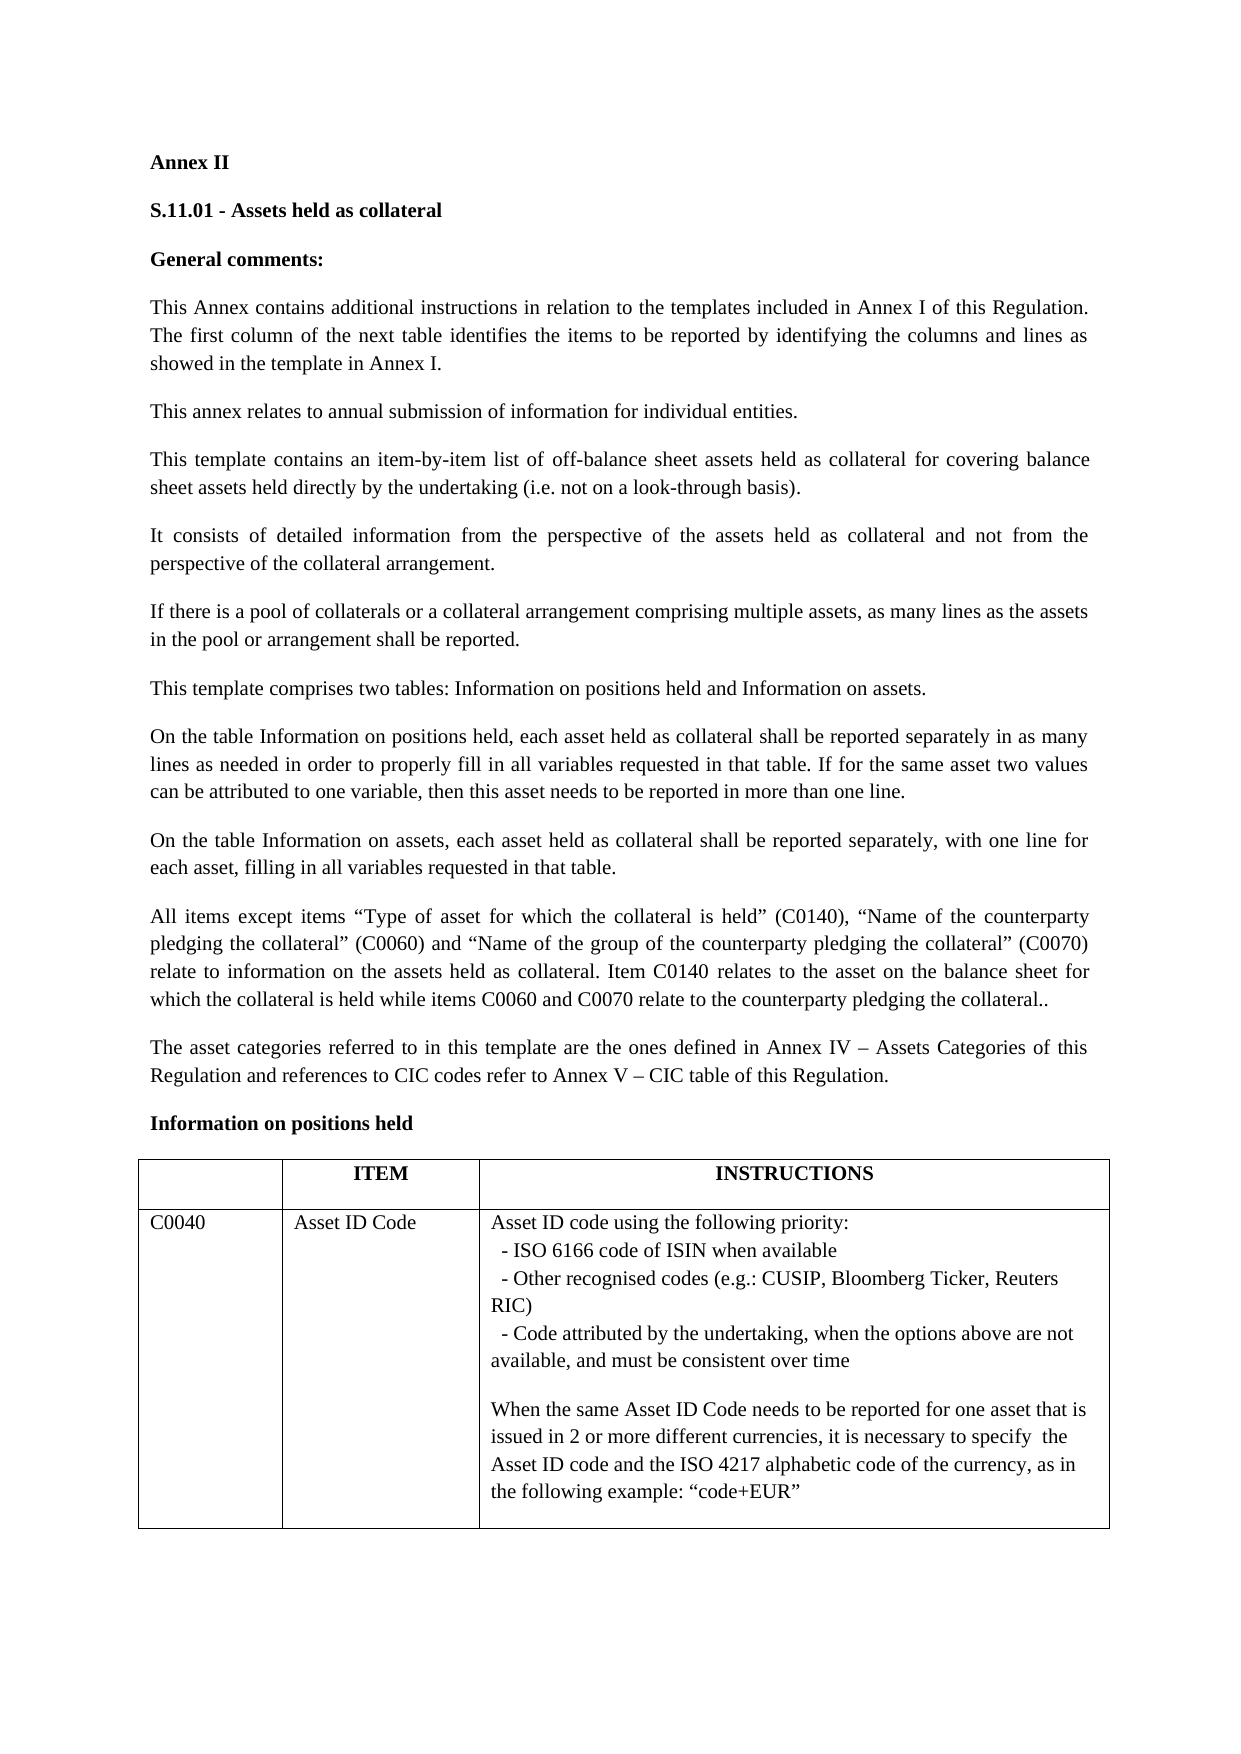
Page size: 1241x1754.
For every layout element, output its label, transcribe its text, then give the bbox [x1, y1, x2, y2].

text This template contains an item-by-item list of off-balance sheet assets held as collateral for covering balance sheet assets held directly by the undertaking (i.e. not on a look-through basis). [150, 447, 1090, 499]
text This Annex contains additional instructions in relation to the templates included in Annex I of this Regulation. The first column of the next table identifies the items to be reported by identifying the columns and lines as showed in the template in Annex I. [150, 295, 1090, 374]
text Information on positions held [150, 1111, 1090, 1135]
table_cell Asset ID code using the following priority: - ISO 6166 code of ISIN when available - Other recognised codes (e.g.: CUSIP, Bloomberg Ticker, Reuters RIC) - Code attributed by the undertaking, when the options above are not available, and must be consistent over time When the same Asset ID Code needs to be reported for one asset that is issued in 2 or more different currencies, it is necessary to specify the Asset ID code and the ISO 4217 alphabetic code of the currency, as in the following example: “code+EUR” [480, 1210, 1109, 1528]
text General comments: [150, 247, 1090, 271]
text The asset categories referred to in this template are the ones defined in Annex IV – Assets Categories of this Regulation and references to CIC codes refer to Annex V – CIC table of this Regulation. [150, 1035, 1090, 1087]
text Annex II [150, 150, 1090, 174]
table_header INSTRUCTIONS [480, 1160, 1109, 1209]
table_header [139, 1160, 282, 1209]
text S.11.01 - Assets held as collateral [150, 198, 1090, 222]
text On the table Information on positions held, each asset held as collateral shall be reported separately in as many lines as needed in order to properly fill in all variables requested in that table. If for the same asset two values can be attributed to one variable, then this asset needs to be reported in more than one line. [150, 724, 1090, 803]
text It consists of detailed information from the perspective of the assets held as collateral and not from the perspective of the collateral arrangement. [150, 523, 1090, 575]
text All items except items “Type of asset for which the collateral is held” (C0140), “Name of the counterparty pledging the collateral” (C0060) and “Name of the group of the counterparty pledging the collateral” (C0070) relate to information on the assets held as collateral. Item C0140 relates to the asset on the balance sheet for which the collateral is held while items C0060 and C0070 relate to the counterparty pledging the collateral.. [150, 904, 1090, 1011]
text On the table Information on assets, each asset held as collateral shall be reported separately, with one line for each asset, filling in all variables requested in that table. [150, 828, 1090, 879]
table_cell C0040 [139, 1210, 282, 1528]
text This template comprises two tables: Information on positions held and Information on assets. [150, 676, 1090, 699]
text This annex relates to annual submission of information for individual entities. [150, 399, 1090, 423]
table_cell Asset ID Code [283, 1210, 479, 1528]
table_header ITEM [283, 1160, 479, 1209]
text If there is a pool of collaterals or a collateral arrangement comprising multiple assets, as many lines as the assets in the pool or arrangement shall be reported. [150, 599, 1090, 651]
